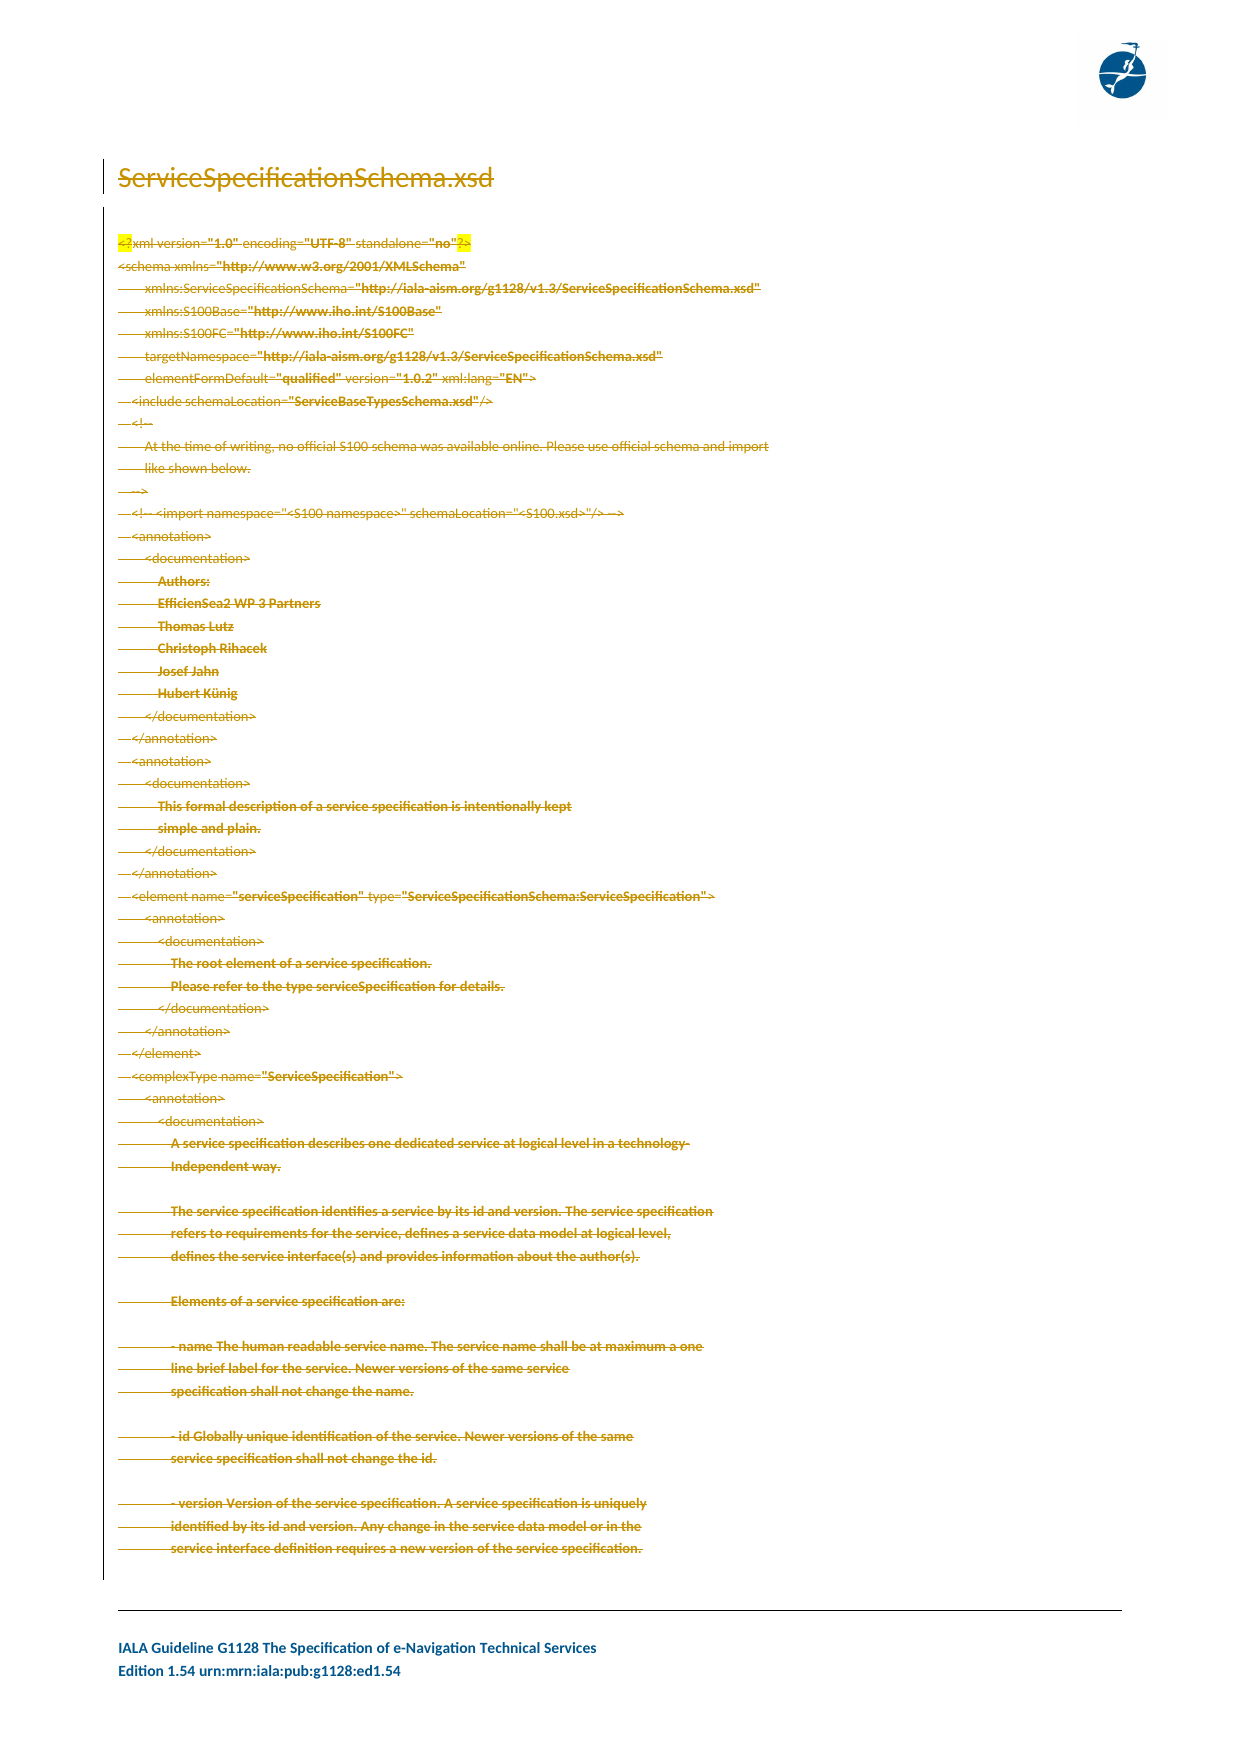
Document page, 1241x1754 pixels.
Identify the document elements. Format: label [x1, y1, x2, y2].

picture [1076, 34, 1169, 126]
